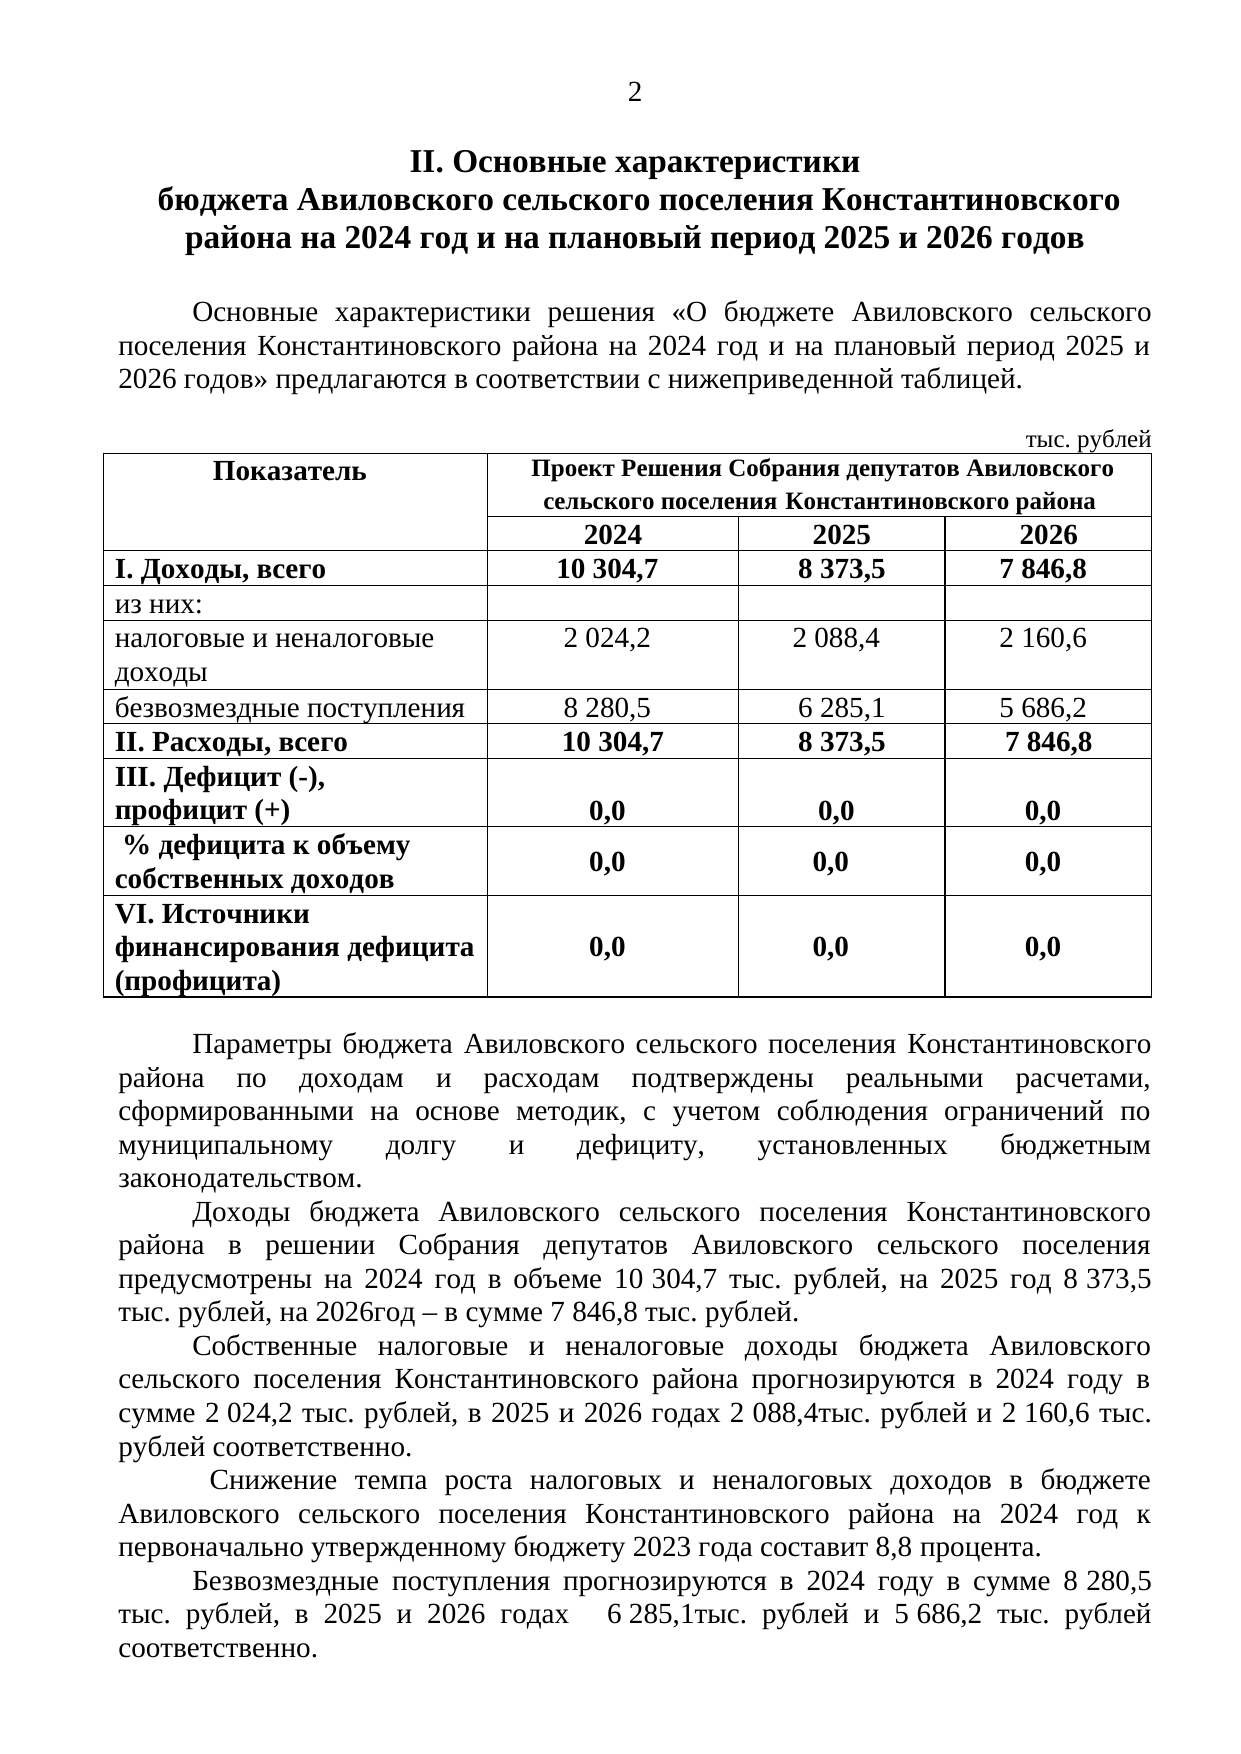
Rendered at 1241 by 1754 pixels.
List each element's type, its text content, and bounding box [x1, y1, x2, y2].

table_cell налоговые и неналоговые доходы [104, 621, 487, 689]
table_cell [488, 654, 738, 689]
table_cell 2024 [488, 517, 738, 550]
table_cell 0,0 [946, 896, 1151, 996]
text тыс. рублей [118, 424, 1152, 452]
table_cell 2026 [946, 517, 1151, 550]
text Параметры бюджета Авиловского сельского поселения Константиновского района по доходам и расходам подтверждены реальными расчетами, сформированными на основе методик, с учетом соблюдения ограничений по муниципальному долгу и дефициту, установленных бюджетным законодательством. [118, 1026, 1152, 1194]
table_cell 0,0 [946, 759, 1151, 826]
table_cell 0,0 [739, 759, 944, 826]
table_cell 0,0 [739, 896, 944, 996]
table_cell 8 280,5 [488, 690, 738, 723]
table_cell 8 373,5 [739, 551, 944, 585]
table_cell 0,0 [488, 896, 738, 996]
table_cell [946, 654, 1151, 689]
table_cell 5 686,2 [946, 690, 1151, 723]
table_cell 2 024,2 [488, 621, 738, 654]
text Снижение темпа роста налоговых и неналоговых доходов в бюджете Авиловского сельского поселения Константиновского района на 2024 год к первоначально утвержденному бюджету 2023 года составит 8,8 процента. [118, 1462, 1152, 1563]
table_cell [739, 586, 944, 619]
table_cell 0,0 [739, 827, 944, 895]
table_cell 2025 [739, 517, 944, 550]
table_cell 10 304,7 [488, 724, 738, 758]
table_cell 6 285,1 [739, 690, 944, 723]
table_cell 7 846,8 [946, 551, 1151, 585]
table_cell безвозмездные поступления [104, 690, 487, 723]
table_cell 2 160,6 [946, 621, 1151, 654]
table_cell [488, 586, 738, 619]
table_header Проект Решения Собрания депутатов Авиловского сельского поселения Константиновского района [488, 454, 1151, 516]
table_cell [739, 654, 944, 689]
table_cell [946, 586, 1151, 619]
table_cell 7 846,8 [946, 724, 1151, 758]
text Безвозмездные поступления прогнозируются в 2024 году в сумме 8 280,5 тыс. рублей, в 2025 и 2026 годах 6 285,1тыс. рублей и 5 686,2 тыс. рублей соответственно. [118, 1563, 1152, 1663]
table_cell % дефицита к объему собственных доходов [104, 827, 487, 895]
table_cell 0,0 [488, 759, 738, 826]
table_cell 8 373,5 [739, 724, 944, 758]
table_cell из них: [104, 586, 487, 619]
text бюджета Авиловского сельского поселения Константиновского района на 2024 год и на плановый период 2025 и 2026 годов [118, 179, 1152, 256]
text II. Основные характеристики [118, 141, 1152, 179]
table_header Показатель [104, 454, 487, 550]
table_cell 0,0 [488, 827, 738, 895]
table_cell II. Расходы, всего [104, 724, 487, 758]
table_cell 0,0 [946, 827, 1151, 895]
table_cell III. Дефицит (-), профицит (+) [104, 759, 487, 826]
table_cell 2 088,4 [739, 621, 944, 654]
text Основные характеристики решения «О бюджете Авиловского сельского поселения Константиновского района на 2024 год и на плановый период 2025 и 2026 годов» предлагаются в соответствии с нижеприведенной таблицей. [118, 294, 1152, 395]
table_cell VI. Источники финансирования дефицита (профицита) [104, 896, 487, 996]
table_cell 10 304,7 [488, 551, 738, 585]
table_cell I. Доходы, всего [104, 551, 487, 585]
text Доходы бюджета Авиловского сельского поселения Константиновского района в решении Собрания депутатов Авиловского сельского поселения предусмотрены на 2024 год в объеме 10 304,7 тыс. рублей, на 2025 год 8 373,5 тыс. рублей, на 2026год – в сумме 7 846,8 тыс. рублей. [118, 1194, 1152, 1328]
text Собственные налоговые и неналоговые доходы бюджета Авиловского сельского поселения Константиновского района прогнозируются в 2024 году в сумме 2 024,2 тыс. рублей, в 2025 и 2026 годах 2 088,4тыс. рублей и 2 160,6 тыс. рублей соответственно. [118, 1328, 1152, 1462]
